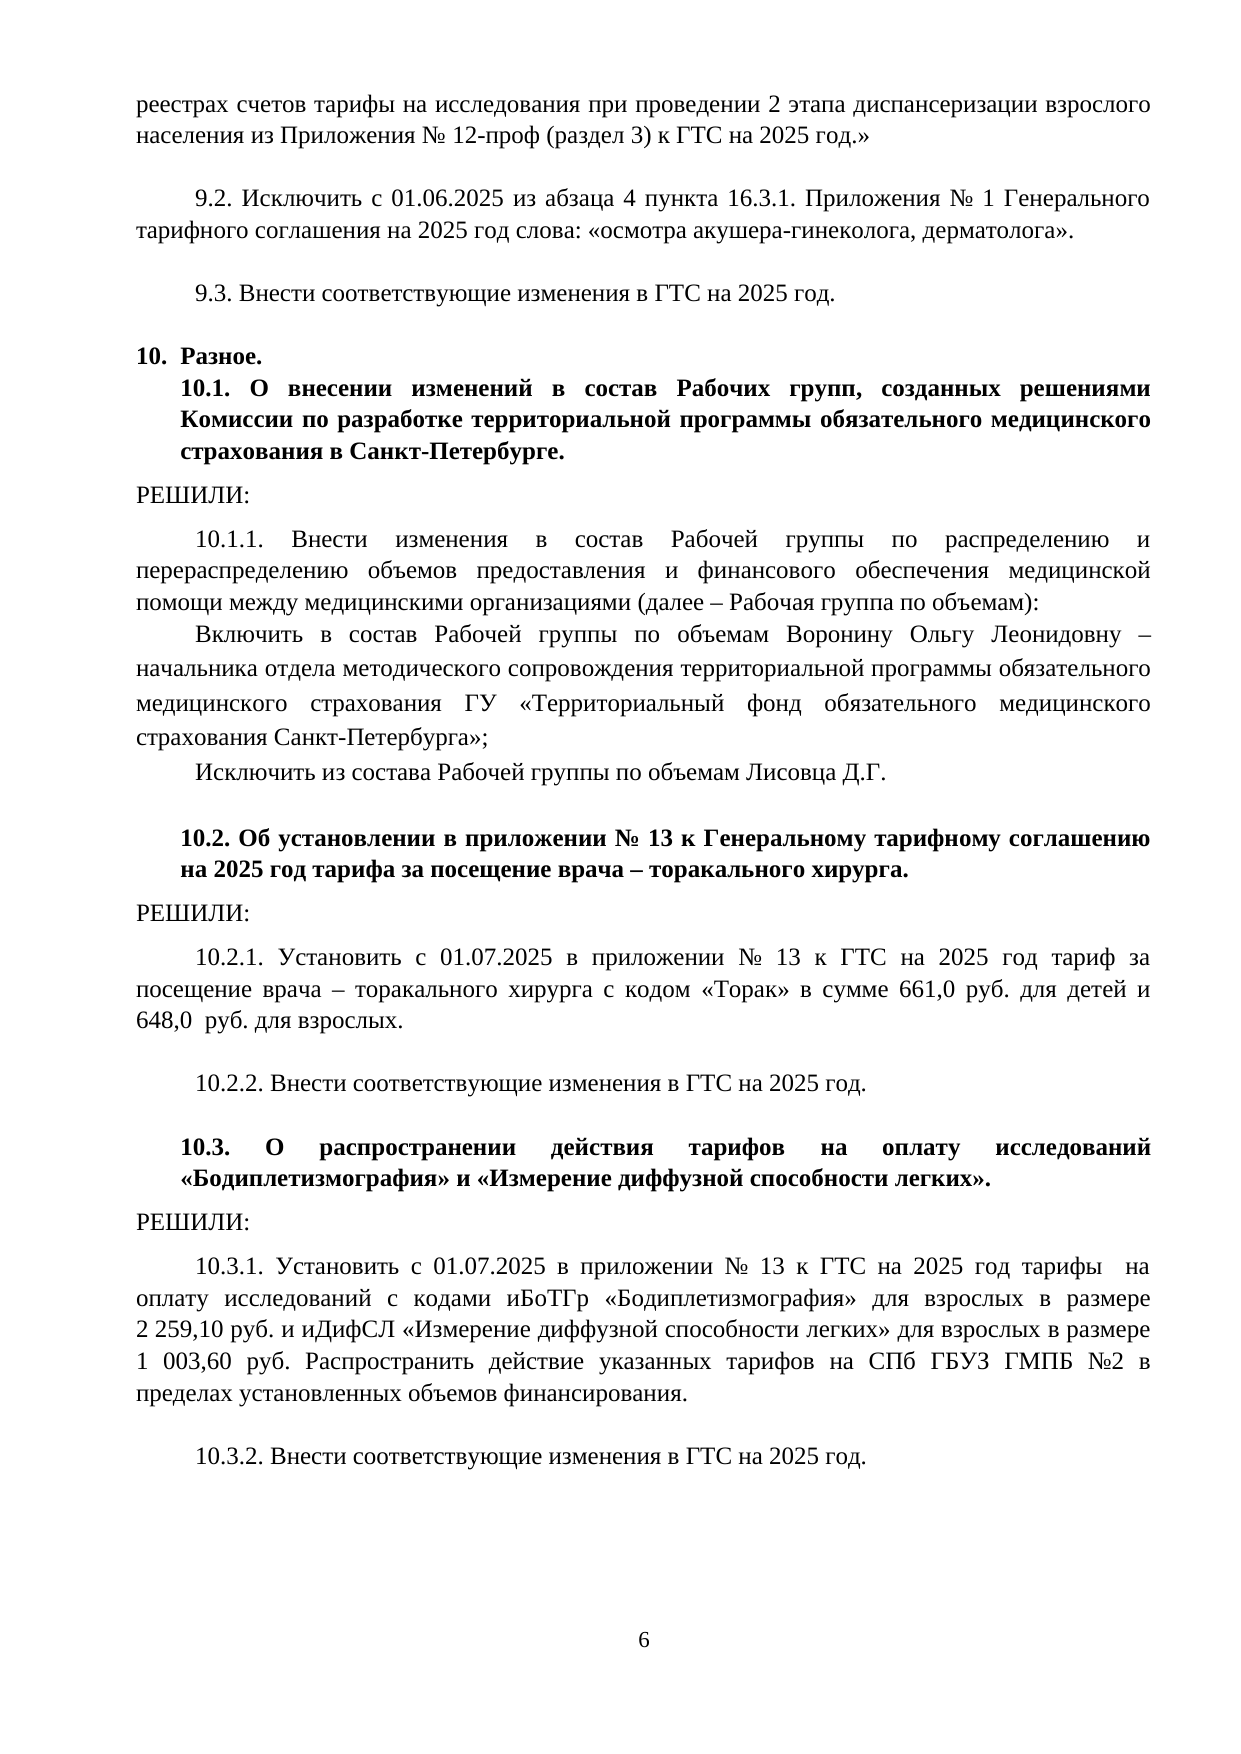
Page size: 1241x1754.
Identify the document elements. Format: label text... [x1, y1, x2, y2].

text Исключить из состава Рабочей группы по объемам Лисовца Д.Г. [136, 757, 1152, 785]
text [136, 89, 1152, 149]
text 9.2. Исключить с 01.06.2025 из абзаца 4 пункта 16.3.1. Приложения № 1 Генерального тарифного соглашения на 2025 год слова: «осмотра акушера-гинеколога, дерматолога». [136, 183, 1152, 244]
text РЕШИЛИ: [136, 480, 1152, 509]
text 9.3. Внести соответствующие изменения в ГТС на 2025 год. [136, 278, 1152, 307]
text 10.3. О распространении действия тарифов на оплату исследований «Бодиплетизмография» и «Измерение диффузной способности легких». [180, 1132, 1152, 1192]
text 10.2.2. Внести соответствующие изменения в ГТС на 2025 год. [136, 1068, 1152, 1097]
text Включить в состав Рабочей группы по объемам Воронину Ольгу Леонидовну – начальника отдела методического сопровождения территориальной программы обязательного медицинского страхования ГУ «Территориальный фонд обязательного медицинского страхования Санкт-Петербурга»; [136, 619, 1152, 751]
text 10.3.2. Внести соответствующие изменения в ГТС на 2025 год. [136, 1441, 1152, 1469]
text 10.1.1. Внести изменения в состав Рабочей группы по распределению и перераспределению объемов предоставления и финансового обеспечения медицинской помощи между медицинскими организациями (далее – Рабочая группа по объемам): [136, 524, 1152, 616]
text 10.1. О внесении изменений в состав Рабочих групп, созданных решениями Комиссии по разработке территориальной программы обязательного медицинского страхования в Санкт-Петербурге. [180, 373, 1152, 464]
text 10.2. Об установлении в приложении № 13 к Генеральному тарифному соглашению на 2025 год тарифа за посещение врача – торакального хирурга. [180, 823, 1152, 883]
text РЕШИЛИ: [136, 1207, 1152, 1236]
text 10.3.1. Установить с 01.07.2025 в приложении № 13 к ГТС на 2025 год тарифы на оплату исследований с кодами иБоТГр «Бодиплетизмография» для взрослых в размере 2 259,10 руб. и иДифСЛ «Измерение диффузной способности легких» для взрослых в размере 1 003,60 руб. Распространить действие указанных тарифов на СПб ГБУЗ ГМПБ №2 в пределах установленных объемов финансирования. [136, 1251, 1152, 1406]
text 10.2.1. Установить с 01.07.2025 в приложении № 13 к ГТС на 2025 год тариф за посещение врача – торакального хирурга с кодом «Торак» в сумме 661,0 руб. для детей и 648,0 руб. для взрослых. [136, 942, 1152, 1034]
list Разное. [136, 341, 1152, 370]
text РЕШИЛИ: [136, 898, 1152, 927]
